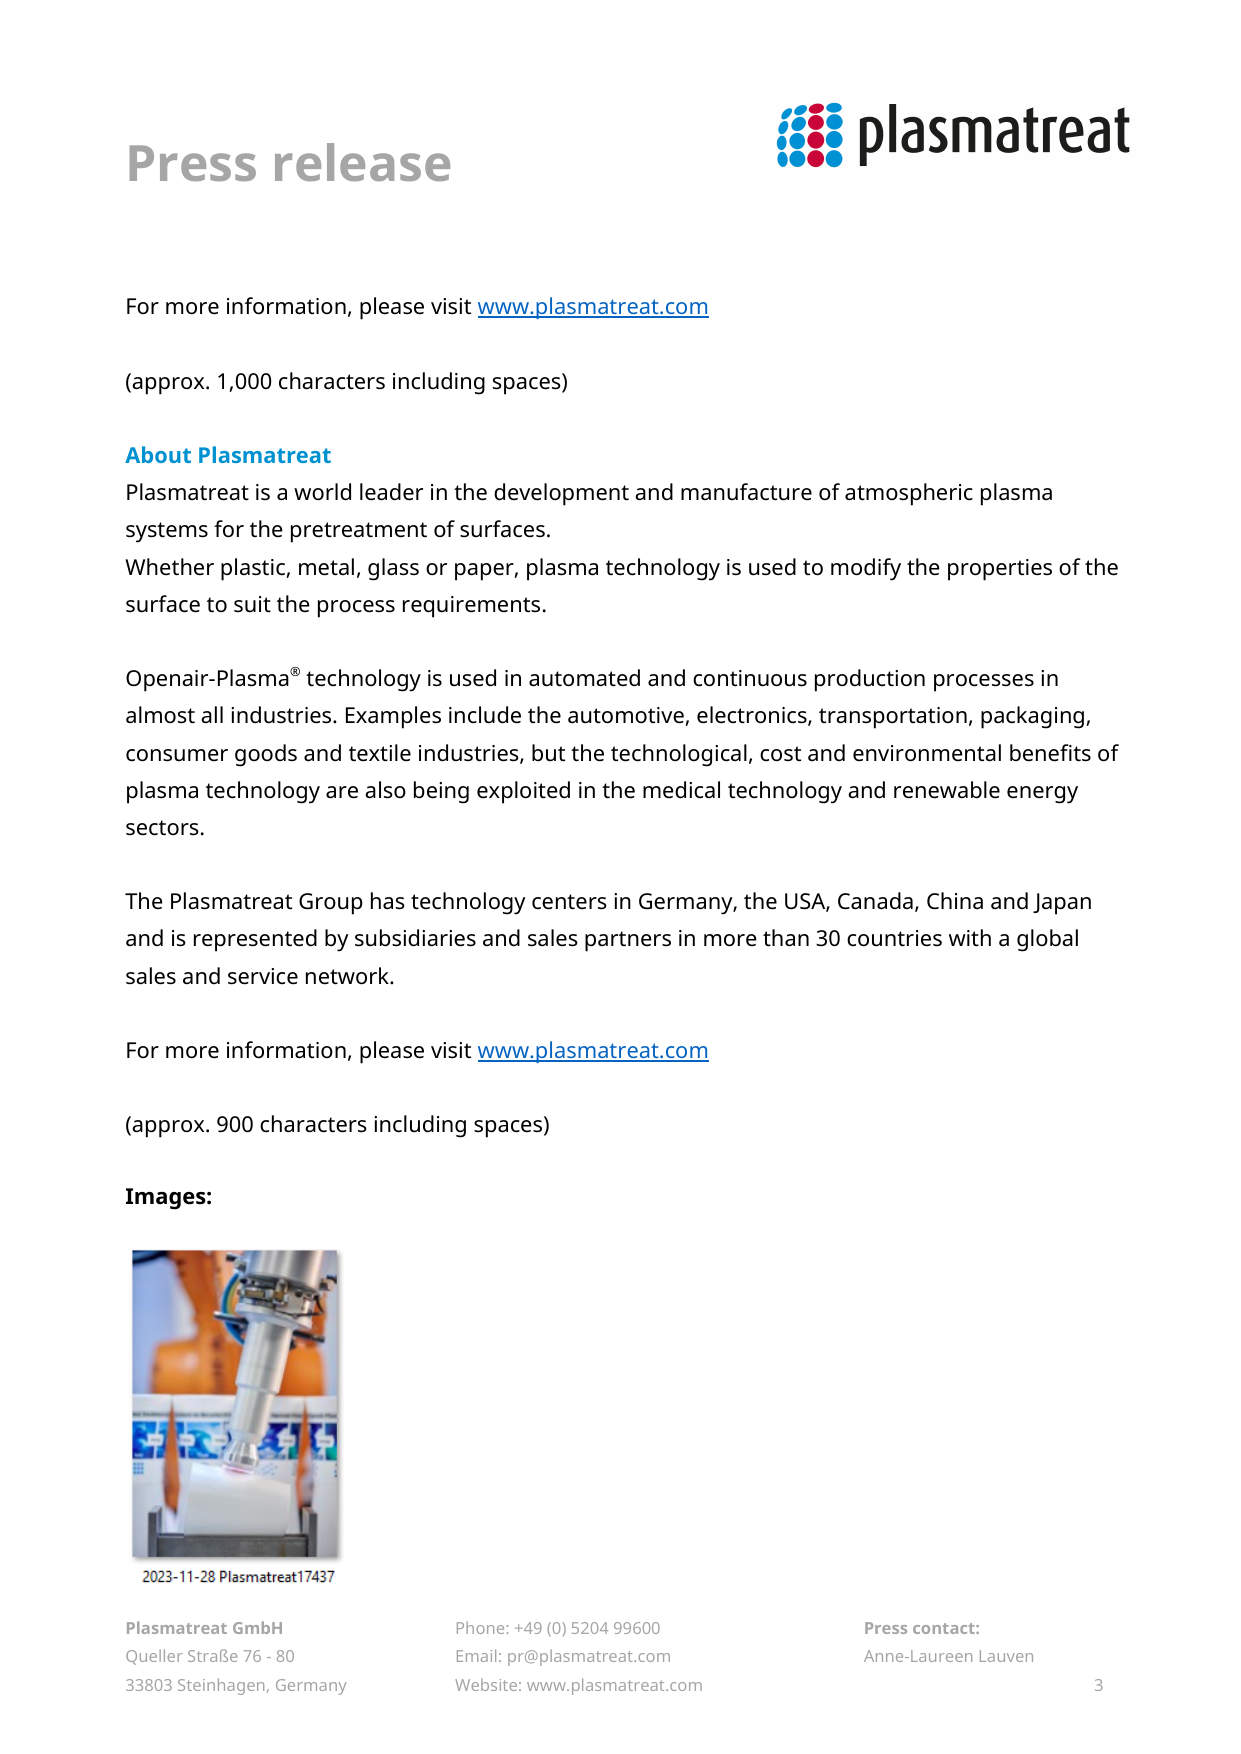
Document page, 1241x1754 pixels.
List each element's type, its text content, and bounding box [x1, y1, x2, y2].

picture [768, 94, 1138, 176]
text For more information, please visit www.plasmatreat.com [125, 1035, 1122, 1065]
text Whether plastic, metal, glass or paper, plasma technology is used to modify the properties of the surface to suit the process requirements. [125, 552, 1122, 618]
text Plasmatreat is a world leader in the development and manufacture of atmospheric plasma systems for the pretreatment of surfaces. [125, 477, 1122, 544]
text (approx. 900 characters including spaces) [125, 1109, 1122, 1139]
text (approx. 1,000 characters including spaces) [125, 366, 1122, 395]
picture [125, 1249, 347, 1586]
text For more information, please visit www.plasmatreat.com [125, 291, 1122, 321]
text Openair-Plasma® technology is used in automated and continuous production processes in almost all industries. Examples include the automotive, electronics, transportation, packaging, consumer goods and textile industries, but the technological, cost and environmental benefits of plasma technology are also being exploited in the medical technology and renewable energy sectors. [125, 663, 1122, 842]
text The Plasmatreat Group has technology centers in Germany, the USA, Canada, China and Japan and is represented by subsidiaries and sales partners in more than 30 countries with a global sales and service network. [125, 886, 1122, 990]
text About Plasmatreat [125, 440, 1122, 470]
text Images: [125, 1181, 1122, 1211]
